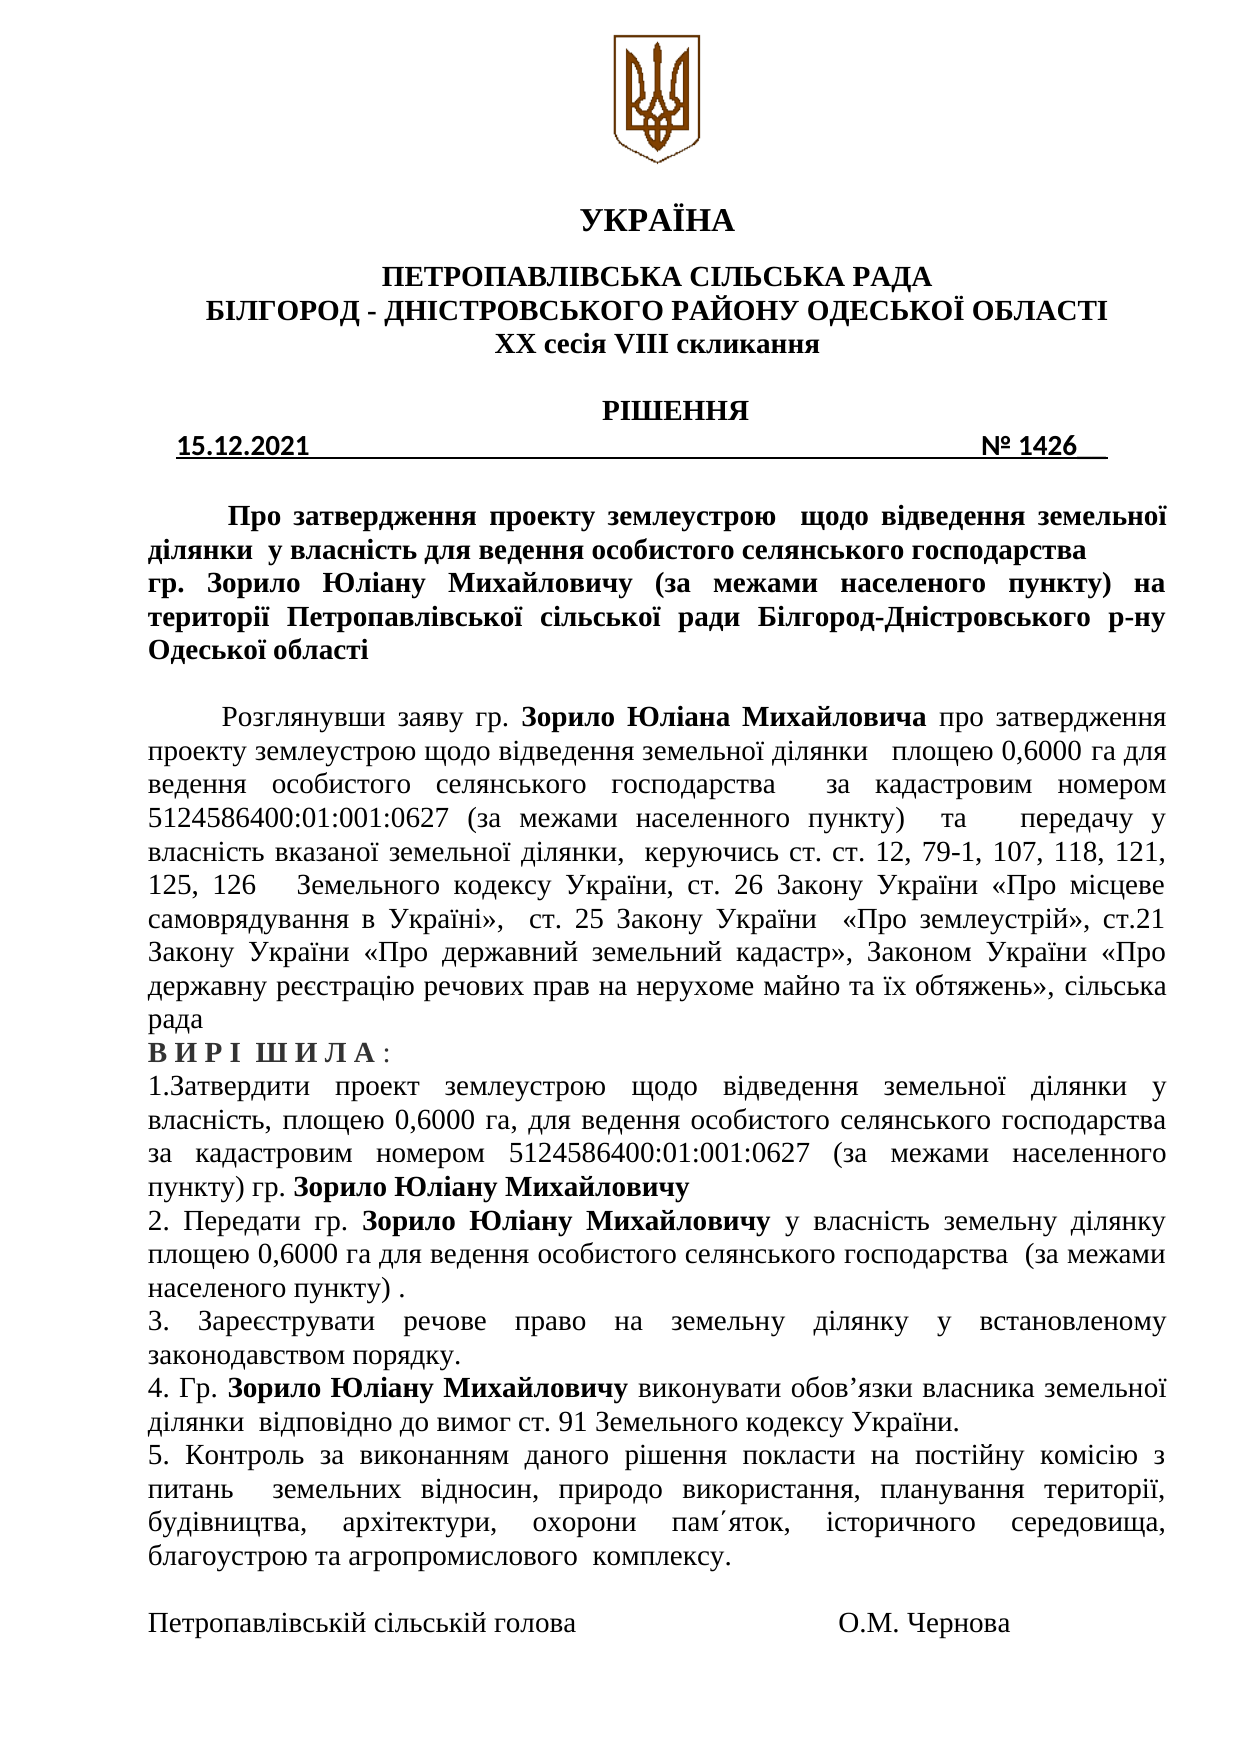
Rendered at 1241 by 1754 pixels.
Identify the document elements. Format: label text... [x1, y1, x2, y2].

text гр. Зорило Юліану Михайловичу (за межами населеного пункту) на території Петропавлівської сільської ради Білгород-Дністровського р-ну Одеської області [148, 565, 1167, 666]
text Петропавлівській сільській голова О.М. Чернова [148, 1605, 1167, 1639]
text 2. Передати гр. Зорило Юліану Михайловичу у власність земельну ділянку площею 0,6000 га для ведення особистого селянського господарства (за межами населеного пункту) . [148, 1203, 1167, 1303]
text Про затвердження проекту землеустрою щодо відведення земельної ділянки у власність для ведення особистого селянського господарства [148, 498, 1167, 565]
text В И Р І Ш И Л А : [148, 1035, 1167, 1068]
text 15.12.2021 № 1426__ [103, 427, 1167, 463]
text ХХ сесія VІІІ скликання [148, 326, 1167, 360]
text РІШЕННЯ [148, 393, 1167, 427]
text 4. Гр. Зорило Юліану Михайловичу виконувати обов’язки власника земельної ділянки відповідно до вимог ст. 91 Земельного кодексу України. [148, 1370, 1167, 1437]
text 1.Затвердити проект землеустрою щодо відведення земельної ділянки у власність, площею 0,6000 га, для ведення особистого селянського господарства за кадастровим номером 5124586400:01:001:0627 (за межами населенного пункту) гр. Зорило Юліану Михайловичу [148, 1068, 1167, 1203]
text 5. Контроль за виконанням даного рішення покласти на постійну комісію з питань земельних відносин, природо використання, планування території, будівництва, архітектури, охорони пам´яток, історичного середовища, благоустрою та агропромислового комплексу. [148, 1437, 1167, 1572]
text БІЛГОРОД - ДНІСТРОВСЬКОГО РАЙОНУ ОДЕСЬКОЇ ОБЛАСТІ [148, 293, 1167, 326]
text 3. Зареєструвати речове право на земельну ділянку у встановленому законодавством порядку. [148, 1303, 1167, 1370]
text УКРАЇНА [148, 200, 1167, 238]
picture [605, 27, 709, 171]
text Розглянувши заяву гр. Зорило Юліана Михайловича про затвердження проекту землеустрою щодо відведення земельної ділянки площею 0,6000 га для ведення особистого селянського господарства за кадастровим номером 5124586400:01:001:0627 (за межами населенного пункту) та передачу у власність вказаної земельної ділянки, керуючись ст. ст. 12, 79-1, 107, 118, 121, 125, 126 Земельного кодексу України, ст. 26 Закону України «Про місцеве самоврядування в Україні», ст. 25 Закону України «Про землеустрій», ст.21 Закону України «Про державний земельний кадастр», Законом України «Про державну реєстрацію речових прав на нерухоме майно та їх обтяжень», сільська рада [148, 699, 1167, 1035]
text ПЕТРОПАВЛІВСЬКА СІЛЬСЬКА РАДА [148, 259, 1167, 293]
